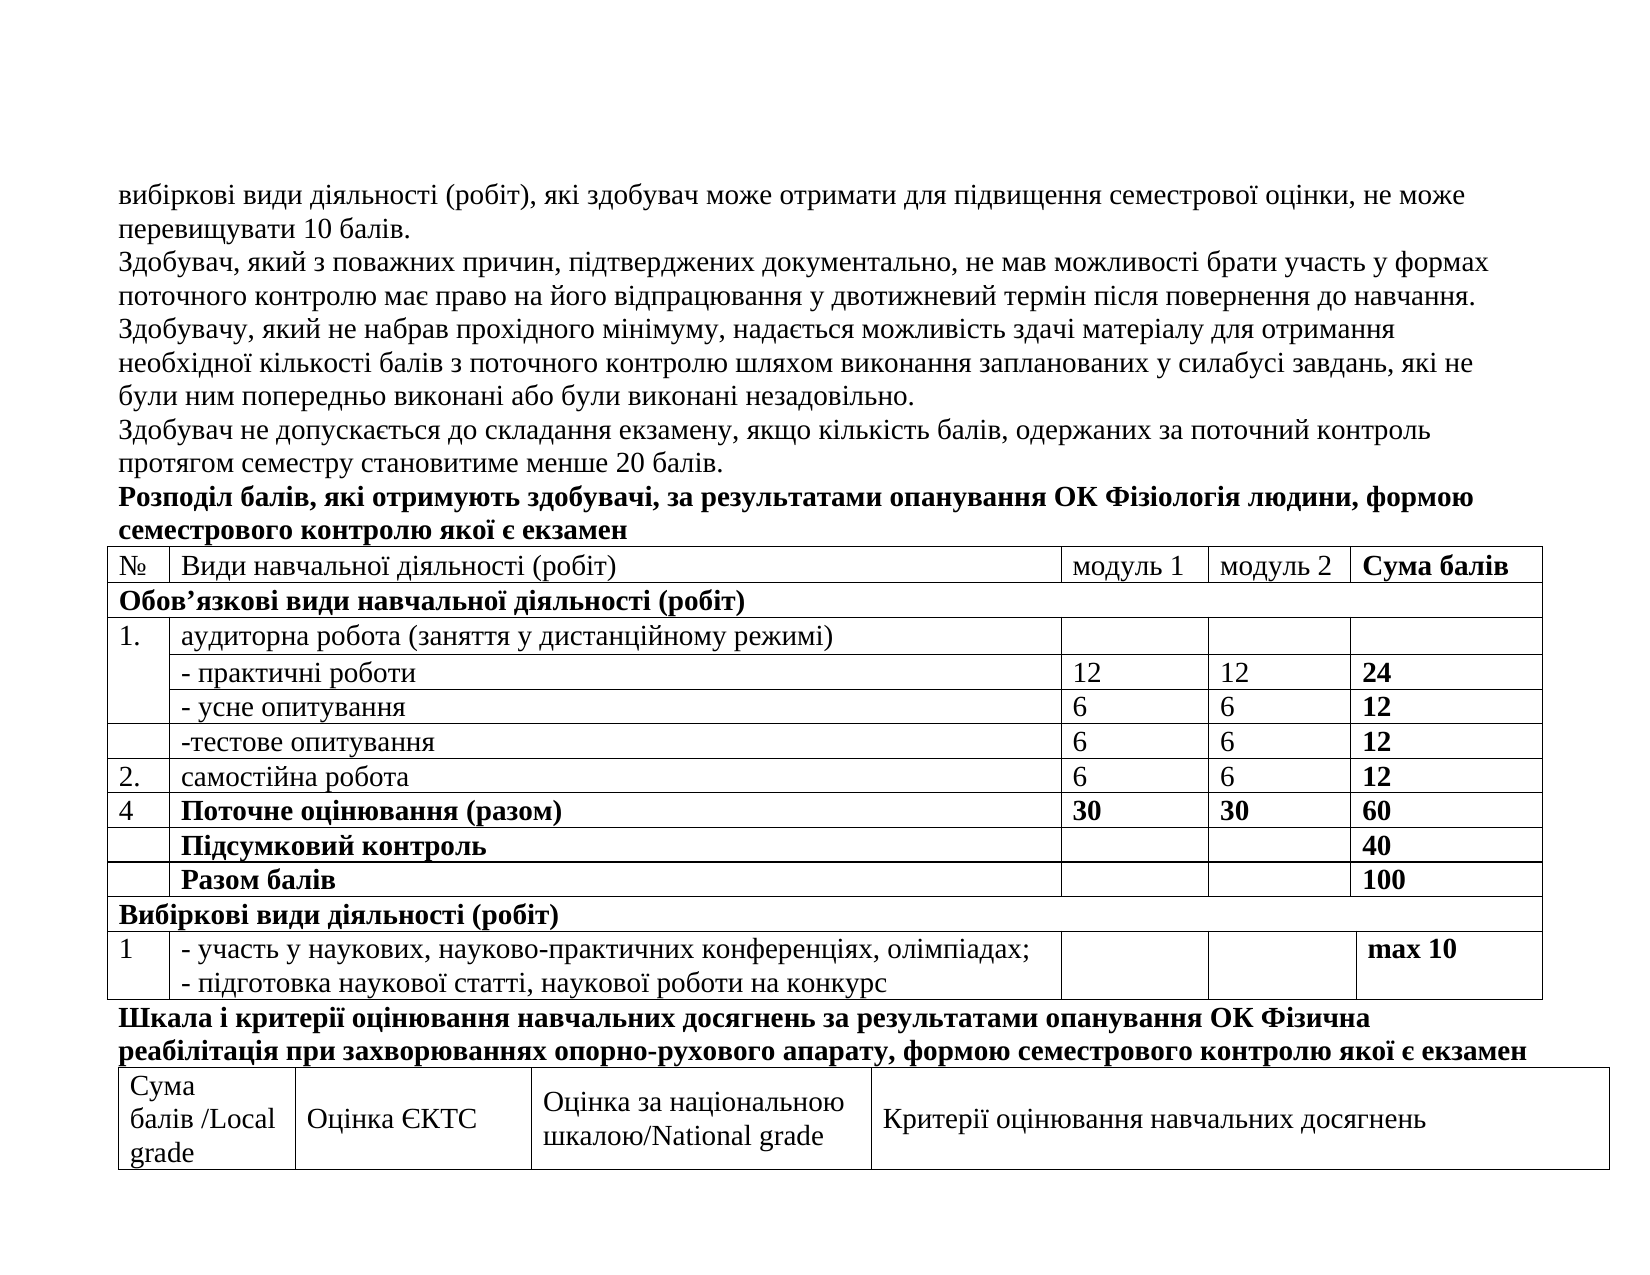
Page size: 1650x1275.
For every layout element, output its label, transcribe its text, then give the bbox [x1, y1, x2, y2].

table_cell [1209, 863, 1350, 896]
table_cell - практичні роботи [170, 655, 1061, 688]
table_header Оцінка за національною шкалою/National grade [532, 1068, 871, 1168]
table_cell 12 [1351, 724, 1542, 758]
table_cell 12 [1209, 655, 1350, 688]
table_cell 1 [108, 932, 169, 999]
table_cell 6 [1062, 759, 1208, 792]
table_cell 6 [1209, 724, 1350, 758]
table_cell 12 [1351, 690, 1542, 723]
table_cell Вибіркові види діяльності (робіт) [108, 897, 1542, 931]
table_cell -тестове опитування [170, 724, 1061, 758]
text Шкала і критерії оцінювання навчальних досягнень за результатами опанування ОК Фізична реабілітація при захворюваннях опорно-рухового апарату, формою семестрового контролю якої є екзамен [118, 1000, 1532, 1067]
table_cell 30 [1209, 793, 1350, 827]
table_cell 2. [108, 759, 169, 792]
table_cell Обов’язкові види навчальної діяльності (робіт) [108, 583, 1542, 617]
table_header Критерії оцінювання навчальних досягнень [872, 1068, 1609, 1168]
table_cell [108, 724, 169, 758]
table_cell [1209, 932, 1356, 999]
table_cell 6 [1209, 759, 1350, 792]
table_cell [1209, 828, 1350, 861]
table_cell 12 [1351, 759, 1542, 792]
table_cell 6 [1209, 690, 1350, 723]
table_cell [1062, 618, 1208, 654]
table_cell - усне опитування [170, 690, 1061, 723]
table_cell 12 [1062, 655, 1208, 688]
table_header Сума балів /Local grade [119, 1068, 295, 1168]
table_cell 40 [1351, 828, 1542, 861]
table_header Сума балів [1351, 547, 1542, 582]
table_cell [108, 863, 169, 896]
table_cell 1. [108, 618, 169, 723]
text Здобувач не допускається до складання екзамену, якщо кількість балів, одержаних за поточний контроль протягом семестру становитиме менше 20 балів. [118, 412, 1532, 479]
table_cell [1062, 863, 1208, 896]
table_cell - участь у наукових, науково-практичних конференціях, олімпіадах; - підготовка наукової статті, наукової роботи на конкурс [170, 932, 1061, 999]
table_cell Разом балів [170, 863, 1061, 896]
table_cell [1351, 618, 1542, 654]
table_cell max 10 [1357, 932, 1542, 999]
table_header Оцінка ЄКТС [296, 1068, 531, 1168]
table_cell Поточне оцінювання (разом) [170, 793, 1061, 827]
table_cell [1062, 828, 1208, 861]
table_cell 24 [1351, 655, 1542, 688]
table_cell [1209, 618, 1350, 654]
table_header модуль 2 [1209, 547, 1350, 582]
table_cell 60 [1351, 793, 1542, 827]
table_cell 100 [1351, 863, 1542, 896]
table_cell самостійна робота [170, 759, 1061, 792]
text Здобувачу, який не набрав прохідного мінімуму, надається можливість здачі матеріалу для отримання необхідної кількості балів з поточного контролю шляхом виконання запланованих у силабусі завдань, які не були ним попередньо виконані або були виконані незадовільно. [118, 311, 1532, 412]
table_cell 30 [1062, 793, 1208, 827]
text Розподіл балів, які отримують здобувачі, за результатами опанування ОК Фізіологія людини, формою семестрового контролю якої є екзамен [118, 479, 1532, 546]
table_cell [108, 828, 169, 861]
text Здобувач, який з поважних причин, підтверджених документально, не мав можливості брати участь у формах поточного контролю має право на його відпрацювання у двотижневий термін після повернення до навчання. [118, 244, 1532, 311]
table_header Види навчальної діяльності (робіт) [170, 547, 1061, 582]
table_cell аудиторна робота (заняття у дистанційному режимі) [170, 618, 1061, 654]
table_header модуль 1 [1062, 547, 1208, 582]
table_cell 6 [1062, 724, 1208, 758]
table_cell [1062, 932, 1208, 999]
table_cell 4 [108, 793, 169, 827]
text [118, 177, 1532, 244]
table_cell 6 [1062, 690, 1208, 723]
table_cell Підсумковий контроль [170, 828, 1061, 861]
table_header № [108, 547, 169, 582]
